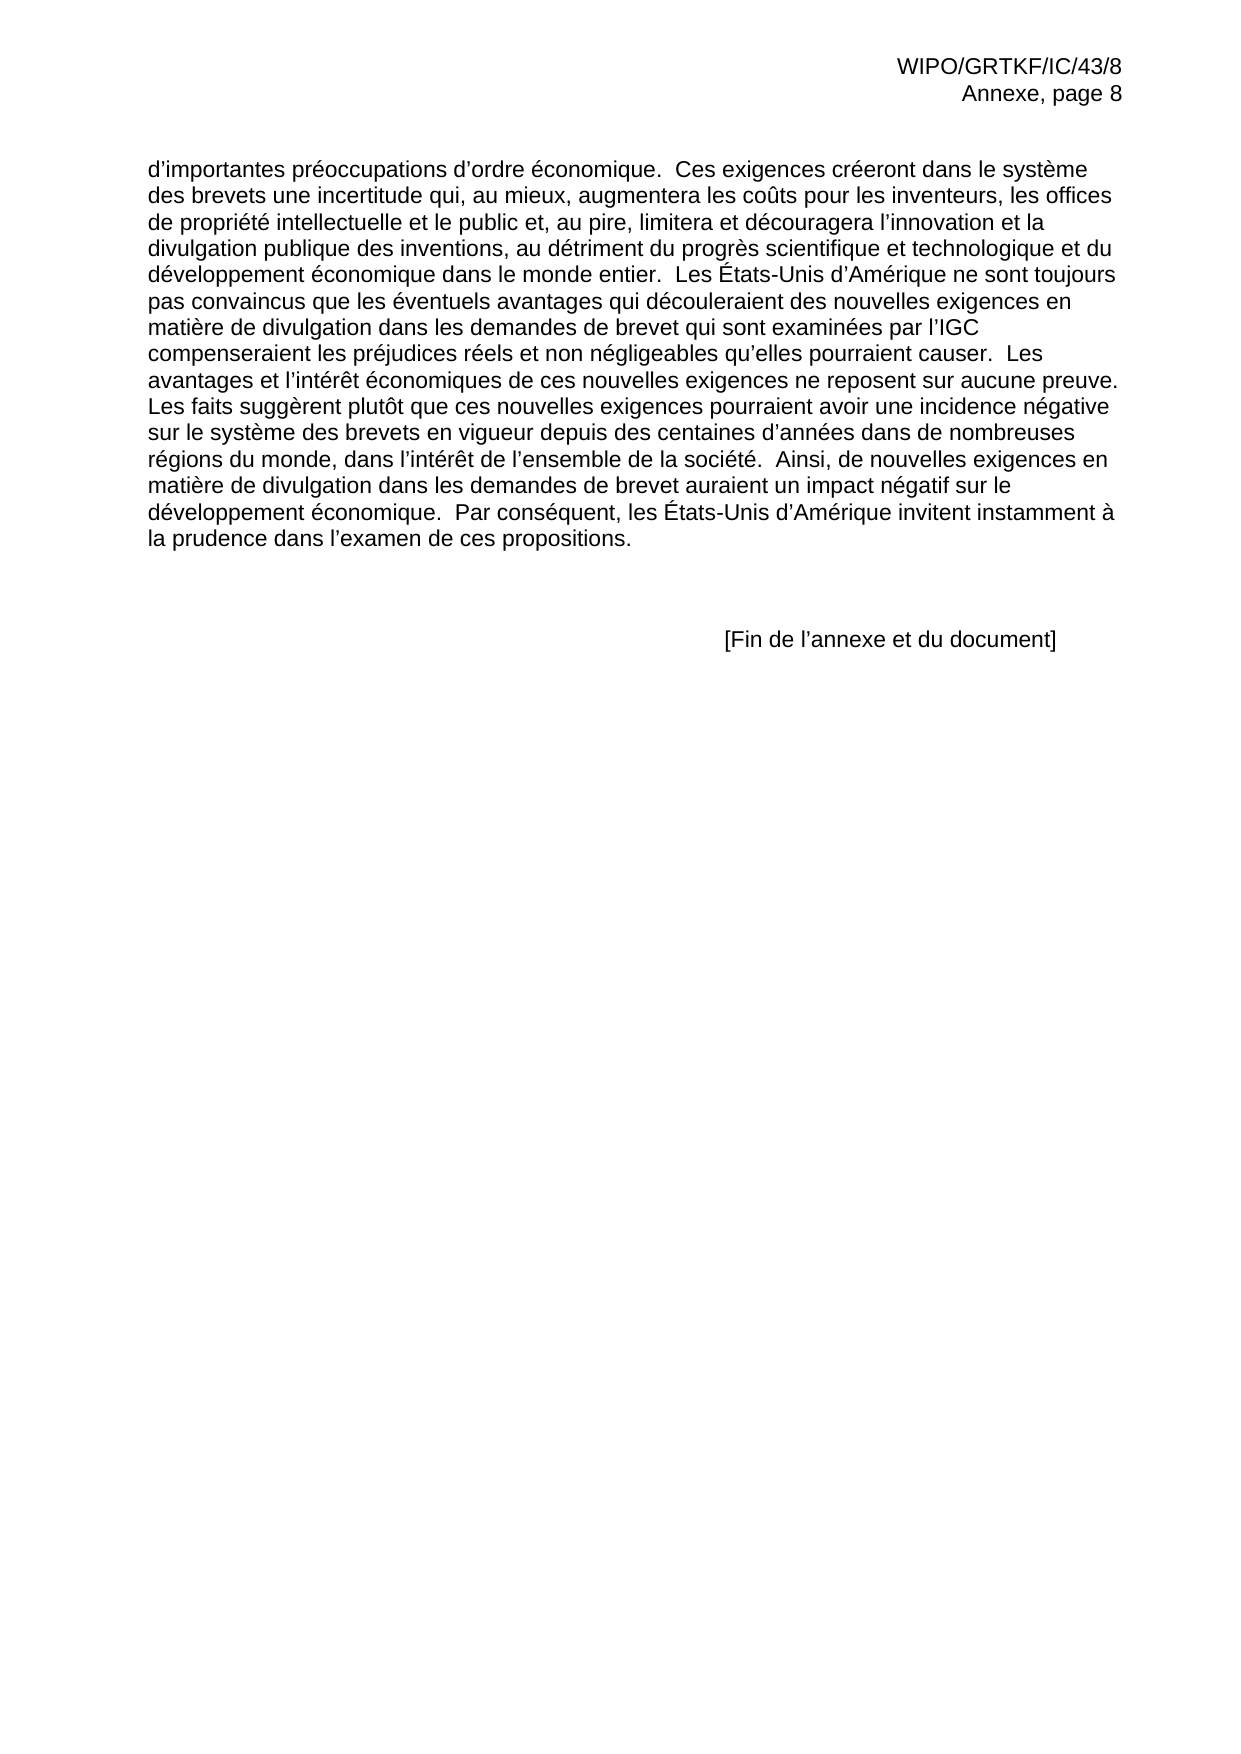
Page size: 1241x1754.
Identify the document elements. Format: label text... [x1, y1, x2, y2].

text [Fin de l’annexe et du document] [724, 626, 1122, 652]
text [148, 156, 1122, 551]
